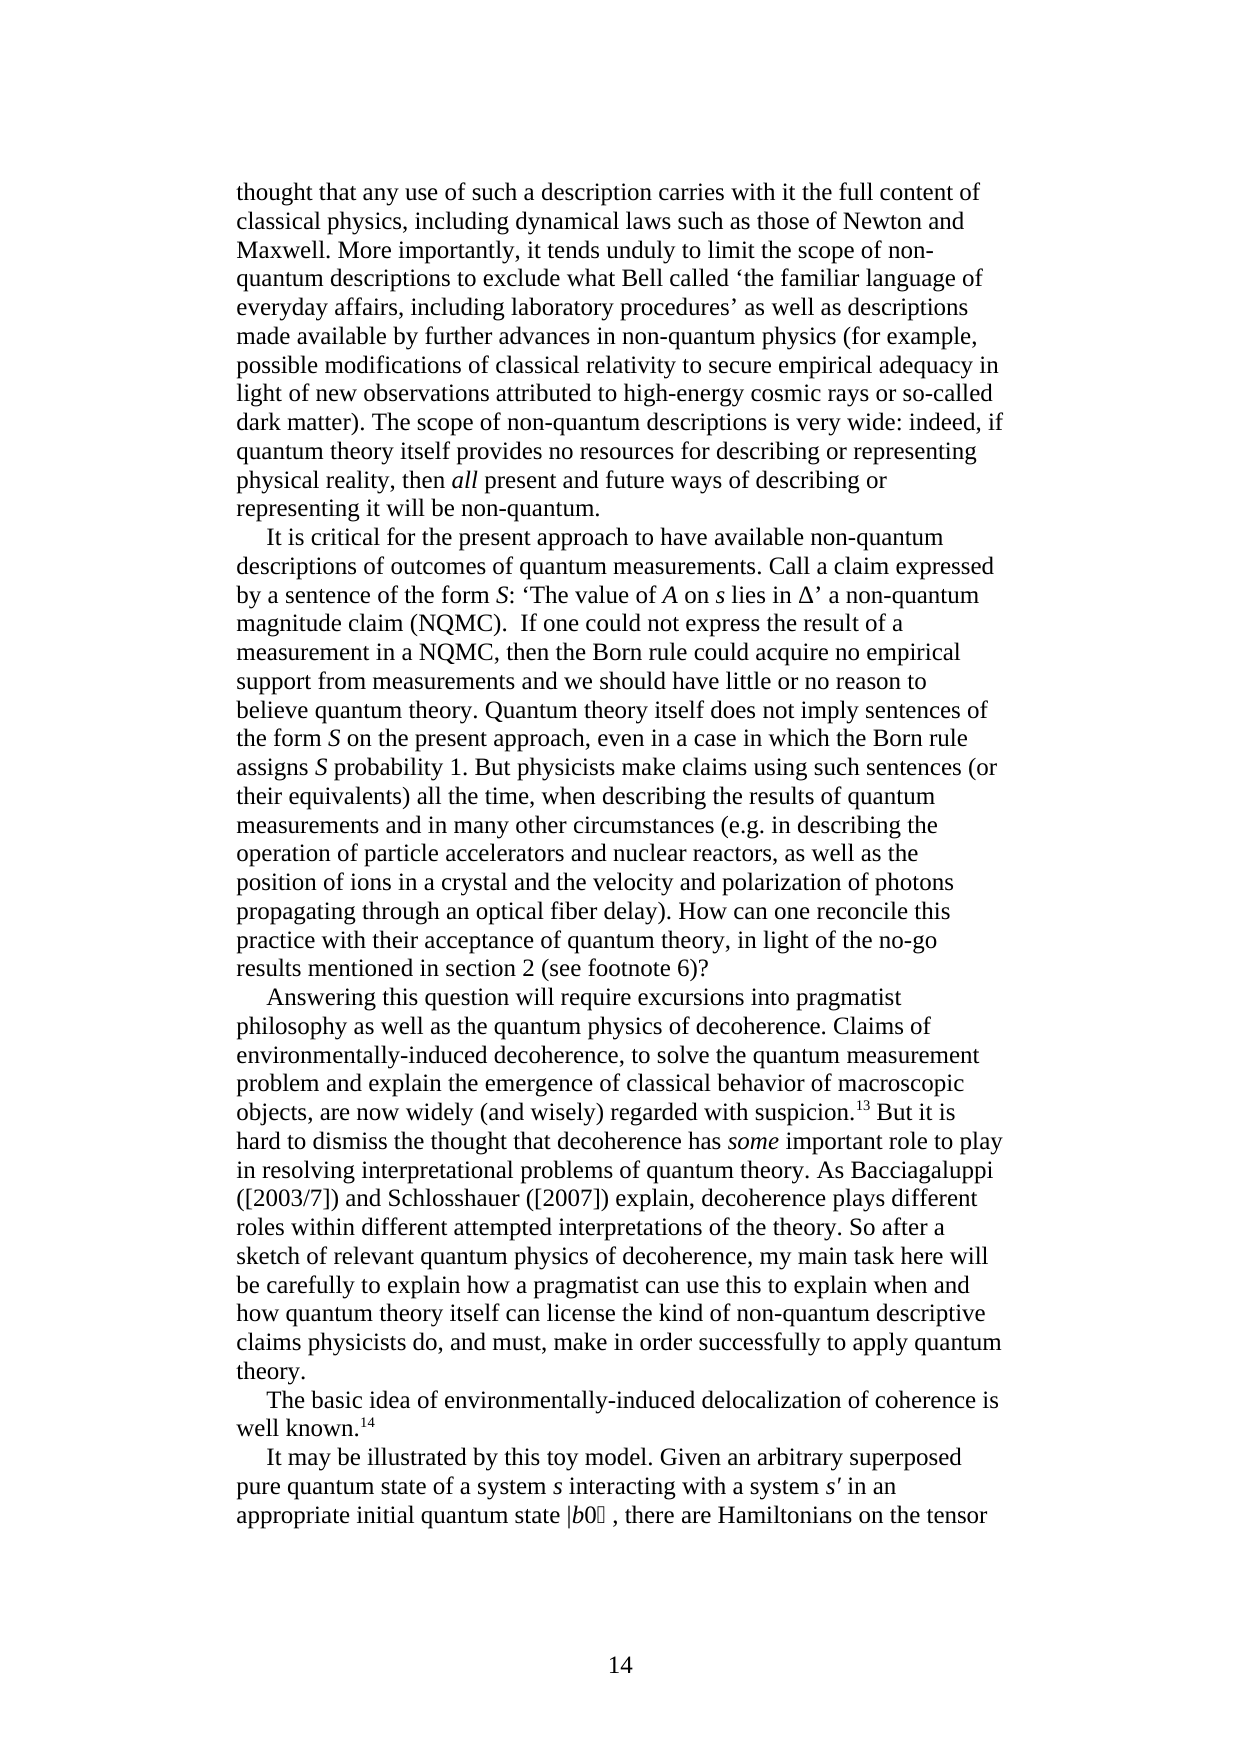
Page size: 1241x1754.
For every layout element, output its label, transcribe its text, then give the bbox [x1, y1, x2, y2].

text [236, 177, 1004, 522]
text It is critical for the present approach to have available non-quantum descriptions of outcomes of quantum measurements. Call a claim expressed by a sentence of the form S: ‘The value of A on s lies in Δ’ a non-quantum magnitude claim (NQMC). If one could not express the result of a measurement in a NQMC, then the Born rule could acquire no empirical support from measurements and we should have little or no reason to believe quantum theory. Quantum theory itself does not imply sentences of the form S on the present approach, even in a case in which the Born rule assigns S probability 1. But physicists make claims using such sentences (or their equivalents) all the time, when describing the results of quantum measurements and in many other circumstances (e.g. in describing the operation of particle accelerators and nuclear reactors, as well as the position of ions in a crystal and the velocity and polarization of photons propagating through an optical fiber delay). How can one reconcile this practice with their acceptance of quantum theory, in light of the no-go results mentioned in section 2 (see footnote 6)? [236, 522, 1004, 982]
text The basic idea of environmentally-induced delocalization of coherence is well known. [236, 1385, 1004, 1442]
text Answering this question will require excursions into pragmatist philosophy as well as the quantum physics of decoherence. Claims of environmentally-induced decoherence, to solve the quantum measurement problem and explain the emergence of classical behavior of macroscopic objects, are now widely (and wisely) regarded with suspicion. But it is hard to dismiss the thought that decoherence has some important role to play in resolving interpretational problems of quantum theory. As Bacciagaluppi ([2003/7]) and Schlosshauer ([2007]) explain, decoherence plays different roles within different attempted interpretations of the theory. So after a sketch of relevant quantum physics of decoherence, my main task here will be carefully to explain how a pragmatist can use this to explain when and how quantum theory itself can license the kind of non-quantum descriptive claims physicists do, and must, make in order successfully to apply quantum theory. [236, 982, 1004, 1385]
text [236, 1442, 1004, 1528]
